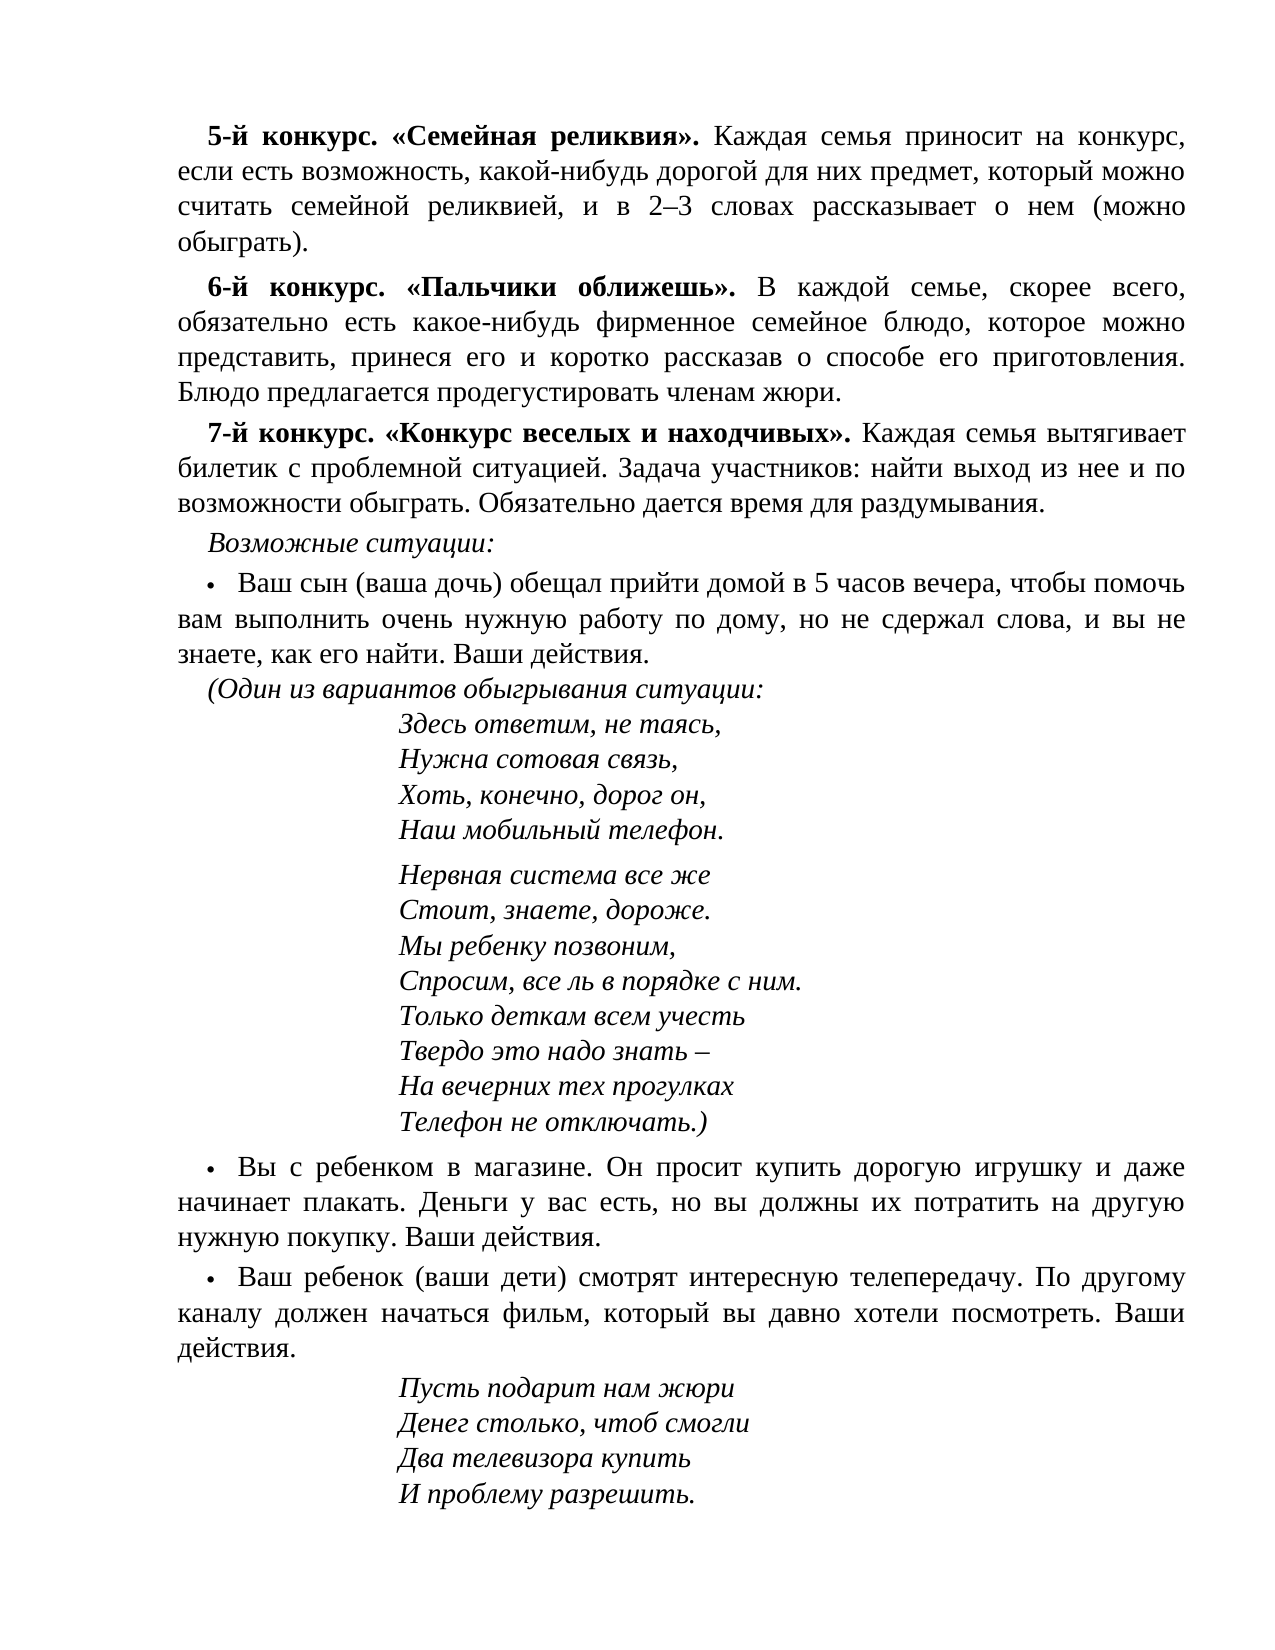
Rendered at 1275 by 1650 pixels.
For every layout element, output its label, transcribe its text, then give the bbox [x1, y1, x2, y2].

text (Один из вариантов обыгрывания ситуации: [177, 671, 1186, 705]
text Наш мобильный телефон. [177, 812, 1186, 846]
text Пусть подарит нам жюри [177, 1370, 1186, 1404]
text Твердо это надо знать – [177, 1033, 1186, 1067]
text Спросим, все ль в порядке с ним. [177, 963, 1186, 996]
list Ваш ребенок (ваши дети) смотрят интересную телепередачу. По другому каналу должен начаться фильм, который вы давно хотели посмотреть. Ваши действия. [177, 1259, 1186, 1363]
text Хоть, конечно, дорог он, [177, 777, 1186, 810]
list Ваш сын (ваша дочь) обещал прийти домой в 5 часов вечера, чтобы помочь вам выполнить очень нужную работу по дому, но не сдержал слова, и вы не знаете, как его найти. Ваши действия. [177, 566, 1186, 669]
text Мы ребенку позвоним, [177, 928, 1186, 961]
text Нужна сотовая связь, [177, 742, 1186, 775]
text Денег столько, чтоб смогли [177, 1405, 1186, 1439]
text Телефон не отключать.) [177, 1104, 1186, 1137]
text На вечерних тех прогулках [177, 1068, 1186, 1102]
text Стоит, знаете, дороже. [177, 892, 1186, 926]
list Вы с ребенком в магазине. Он просит купить дорогую игрушку и даже начинает плакать. Деньги у вас есть, но вы должны их потратить на другую нужную покупку. Ваши действия. [177, 1149, 1186, 1253]
text Здесь ответим, не таясь, [177, 706, 1186, 740]
text Только деткам всем учесть [177, 998, 1186, 1032]
text Два телевизора купить [177, 1441, 1186, 1474]
text 6-й конкурс. «Пальчики оближешь». В каждой семье, скорее всего, обязательно есть какое-нибудь фирменное семейное блюдо, которое можно представить, принеся его и коротко рассказав о способе его приготовления. Блюдо предлагается продегустировать членам жюри. [177, 269, 1186, 408]
text Нервная система все же [177, 857, 1186, 891]
text 5-й конкурс. «Семейная реликвия». Каждая семья приносит на конкурс, если есть возможность, какой-нибудь дорогой для них предмет, который можно считать семейной реликвией, и в 2–3 словах рассказывает о нем (можно обыграть). [177, 118, 1186, 257]
text И проблему разрешить. [177, 1476, 1186, 1509]
text Возможные ситуации: [177, 525, 1186, 559]
text 7-й конкурс. «Конкурс веселых и находчивых». Каждая семья вытягивает билетик с проблемной ситуацией. Задача участников: найти выход из нее и по возможности обыграть. Обязательно дается время для раздумывания. [177, 415, 1186, 519]
